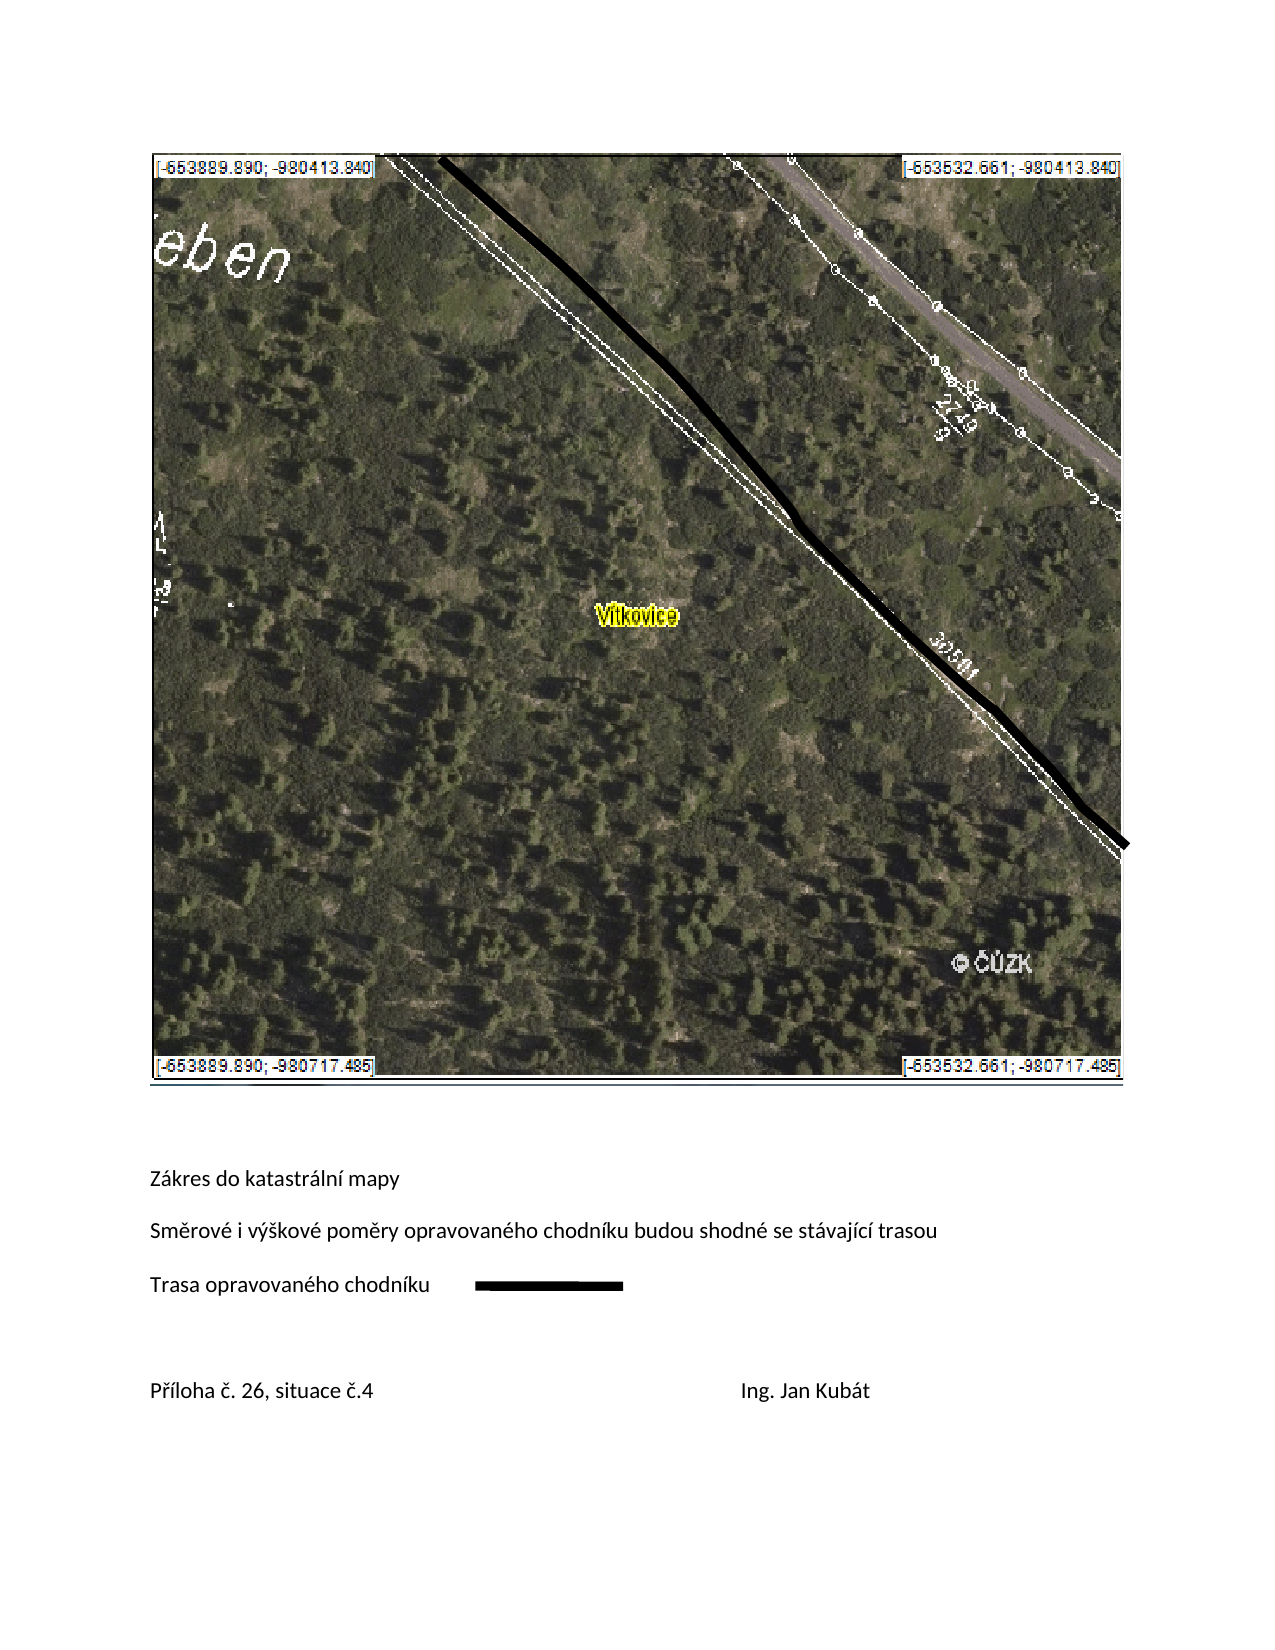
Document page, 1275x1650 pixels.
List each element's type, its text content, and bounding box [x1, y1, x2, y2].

text Zákres do katastrální mapy [150, 1164, 1125, 1192]
text Příloha č. 26, situace č.4 Ing. Jan Kubát [150, 1376, 1125, 1404]
picture [150, 150, 1124, 1086]
text Směrové i výškové poměry opravovaného chodníku budou shodné se stávající trasou [150, 1217, 1125, 1245]
text Trasa opravovaného chodníku [150, 1270, 1125, 1298]
